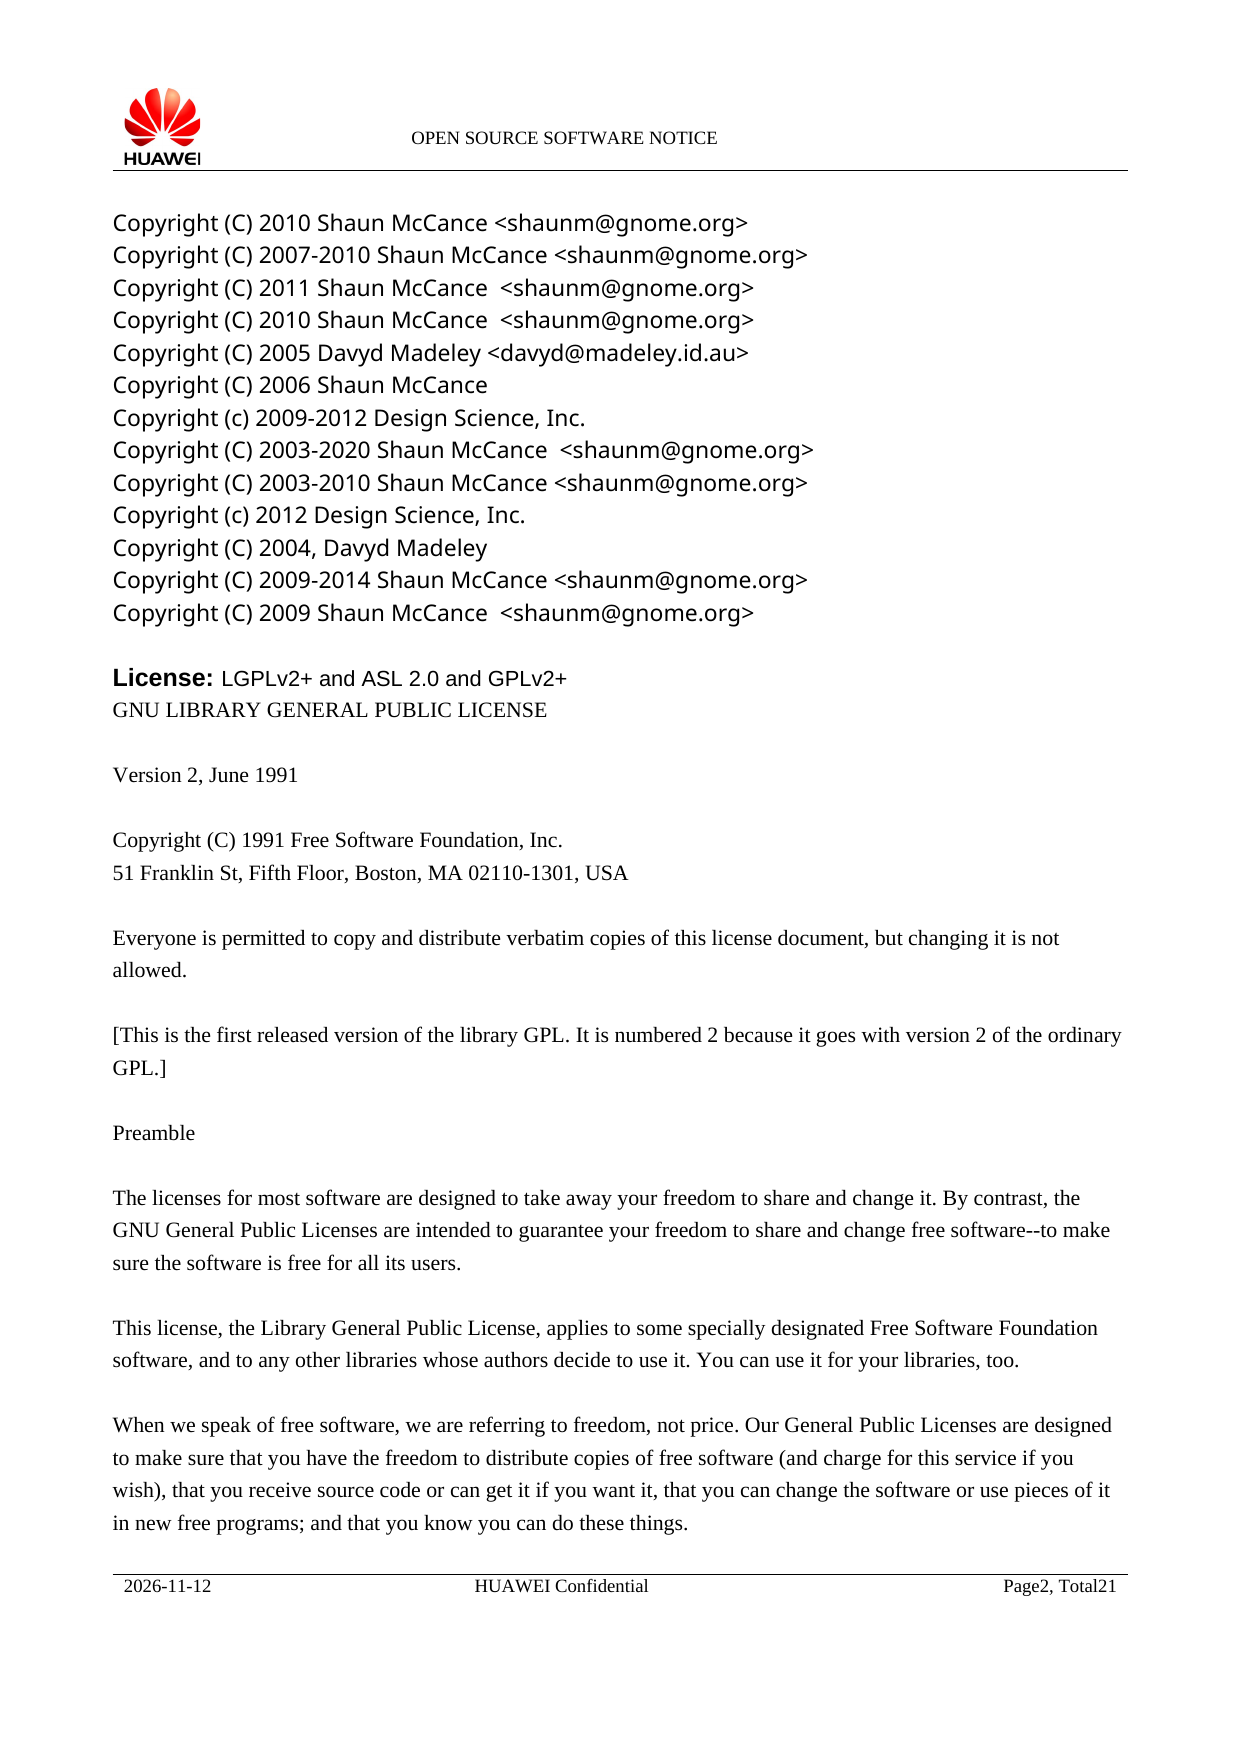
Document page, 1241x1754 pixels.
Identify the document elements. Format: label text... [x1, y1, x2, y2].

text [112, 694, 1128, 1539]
picture [124, 88, 201, 165]
text License: LGPLv2+ and ASL 2.0 and GPLv2+ [112, 661, 1128, 694]
